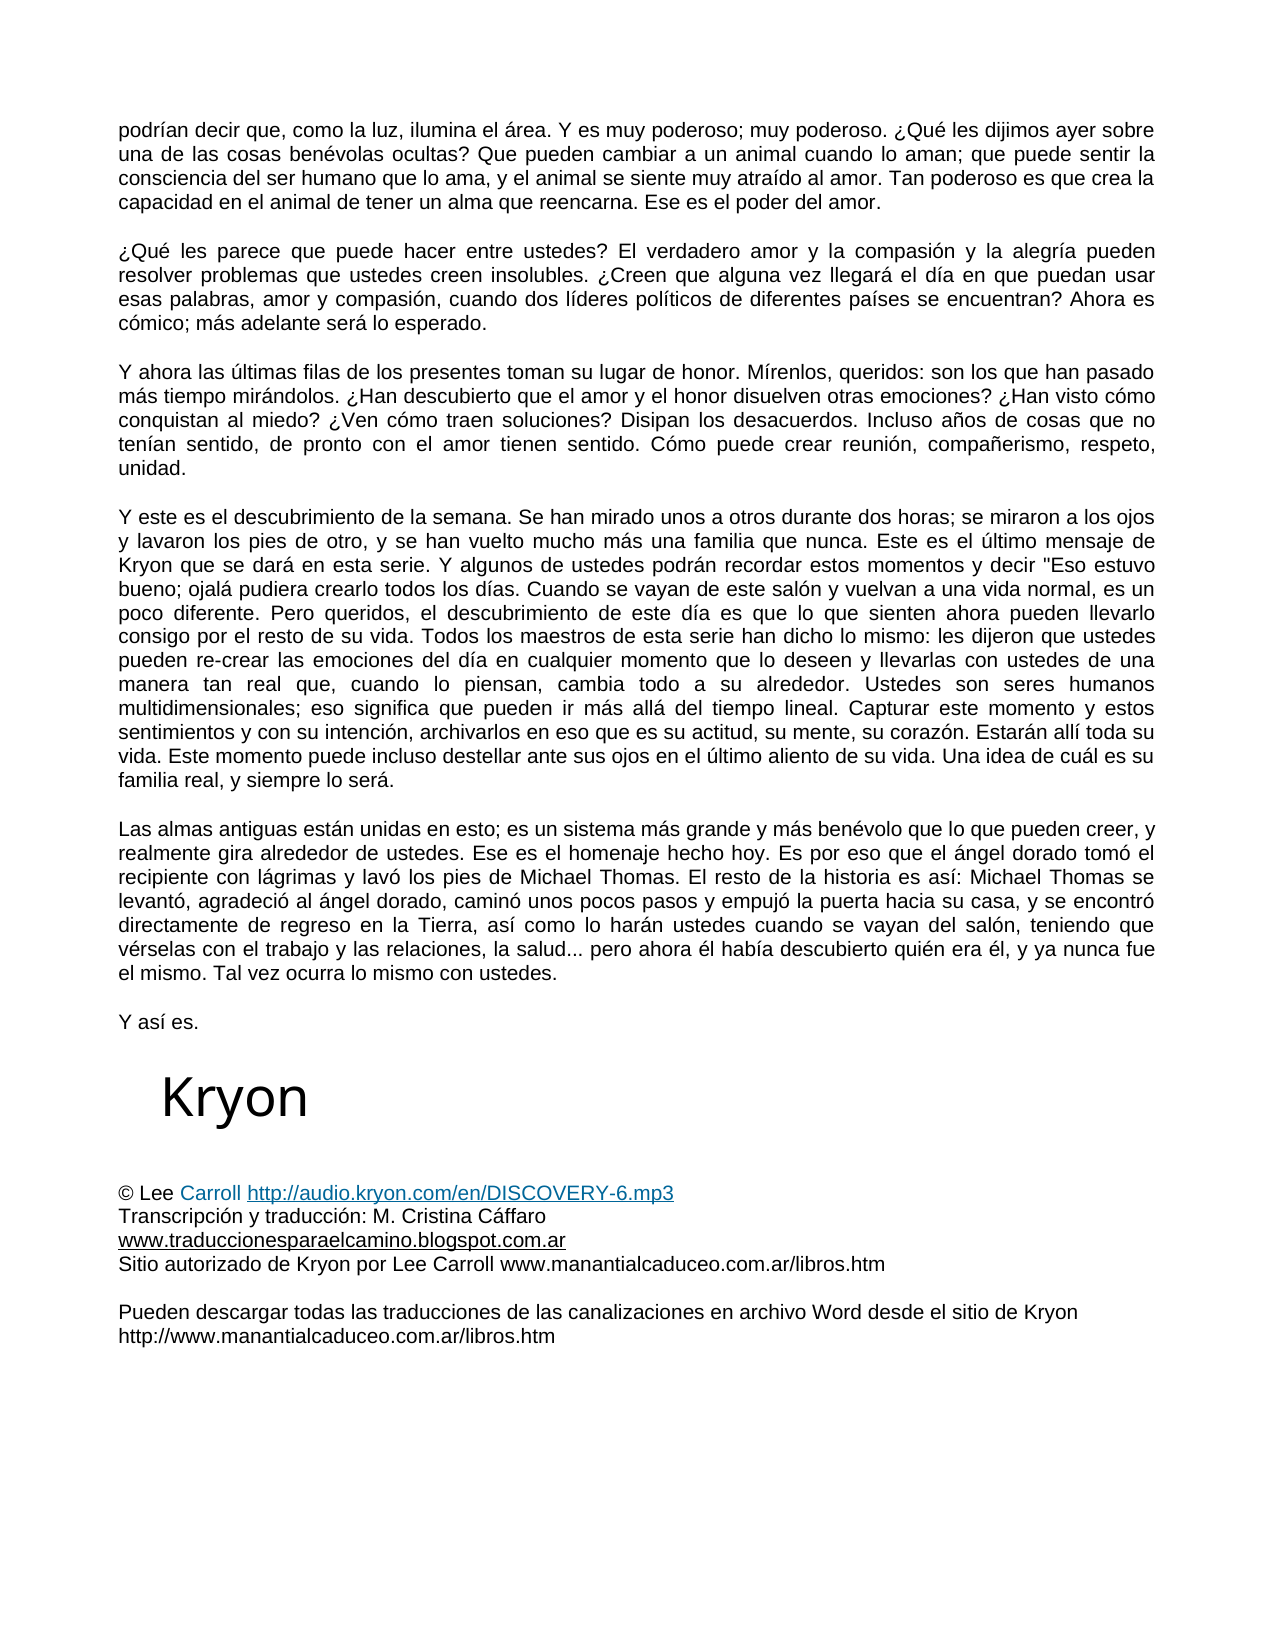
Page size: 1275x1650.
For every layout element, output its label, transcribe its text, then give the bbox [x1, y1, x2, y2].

text Y este es el descubrimiento de la semana. Se han mirado unos a otros durante dos horas; se miraron a los ojos y lavaron los pies de otro, y se han vuelto mucho más una familia que nunca. Este es el último mensaje de Kryon que se dará en esta serie. Y algunos de ustedes podrán recordar estos momentos y decir "Eso estuvo bueno; ojalá pudiera crearlo todos los días. Cuando se vayan de este salón y vuelvan a una vida normal, es un poco diferente. Pero queridos, el descubrimiento de este día es que lo que sienten ahora pueden llevarlo consigo por el resto de su vida. Todos los maestros de esta serie han dicho lo mismo: les dijeron que ustedes pueden re-crear las emociones del día en cualquier momento que lo deseen y llevarlas con ustedes de una manera tan real que, cuando lo piensan, cambia todo a su alrededor. Ustedes son seres humanos multidimensionales; eso significa que pueden ir más allá del tiempo lineal. Capturar este momento y estos sentimientos y con su intención, archivarlos en eso que es su actitud, su mente, su corazón. Estarán allí toda su vida. Este momento puede incluso destellar ante sus ojos en el último aliento de su vida. Una idea de cuál es su familia real, y siempre lo será. [118, 504, 1157, 792]
text Y así es. [118, 1010, 1226, 1034]
text Pueden descargar todas las traducciones de las canalizaciones en archivo Word desde el sitio de Kryon http://www.manantialcaduceo.com.ar/libros.htm [118, 1300, 1226, 1348]
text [118, 118, 1157, 214]
text Y ahora las últimas filas de los presentes toman su lugar de honor. Mírenlos, queridos: son los que han pasado más tiempo mirándolos. ¿Han descubierto que el amor y el honor disuelven otras emociones? ¿Han visto cómo conquistan al miedo? ¿Ven cómo traen soluciones? Disipan los desacuerdos. Incluso años de cosas que no tenían sentido, de pronto con el amor tienen sentido. Cómo puede crear reunión, compañerismo, respeto, unidad. [118, 360, 1157, 479]
text ¿Qué les parece que puede hacer entre ustedes? El verdadero amor y la compasión y la alegría pueden resolver problemas que ustedes creen insolubles. ¿Creen que alguna vez llegará el día en que puedan usar esas palabras, amor y compasión, cuando dos líderes políticos de diferentes países se encuentran? Ahora es cómico; más adelante será lo esperado. [118, 239, 1157, 335]
text Sitio autorizado de Kryon por Lee Carroll www.manantialcaduceo.com.ar/libros.htm [118, 1252, 1226, 1276]
text Las almas antiguas están unidas en esto; es un sistema más grande y más benévolo que lo que pueden creer, y realmente gira alrededor de ustedes. Ese es el homenaje hecho hoy. Es por eso que el ángel dorado tomó el recipiente con lágrimas y lavó los pies de Michael Thomas. El resto de la historia es así: Michael Thomas se levantó, agradeció al ángel dorado, caminó unos pocos pasos y empujó la puerta hacia su casa, y se encontró directamente de regreso en la Tierra, así como lo harán ustedes cuando se vayan del salón, teniendo que vérselas con el trabajo y las relaciones, la salud... pero ahora él había descubierto quién era él, y ya nunca fue el mismo. Tal vez ocurra lo mismo con ustedes. [118, 817, 1157, 985]
text © Lee Carroll http://audio.kryon.com/en/DISCOVERY-6.mp3 Transcripción y traducción: M. Cristina Cáffaro [118, 1180, 1226, 1228]
text www.traduccionesparaelcamino.blogspot.com.ar [118, 1228, 1225, 1252]
text Kryon [118, 1059, 1225, 1132]
